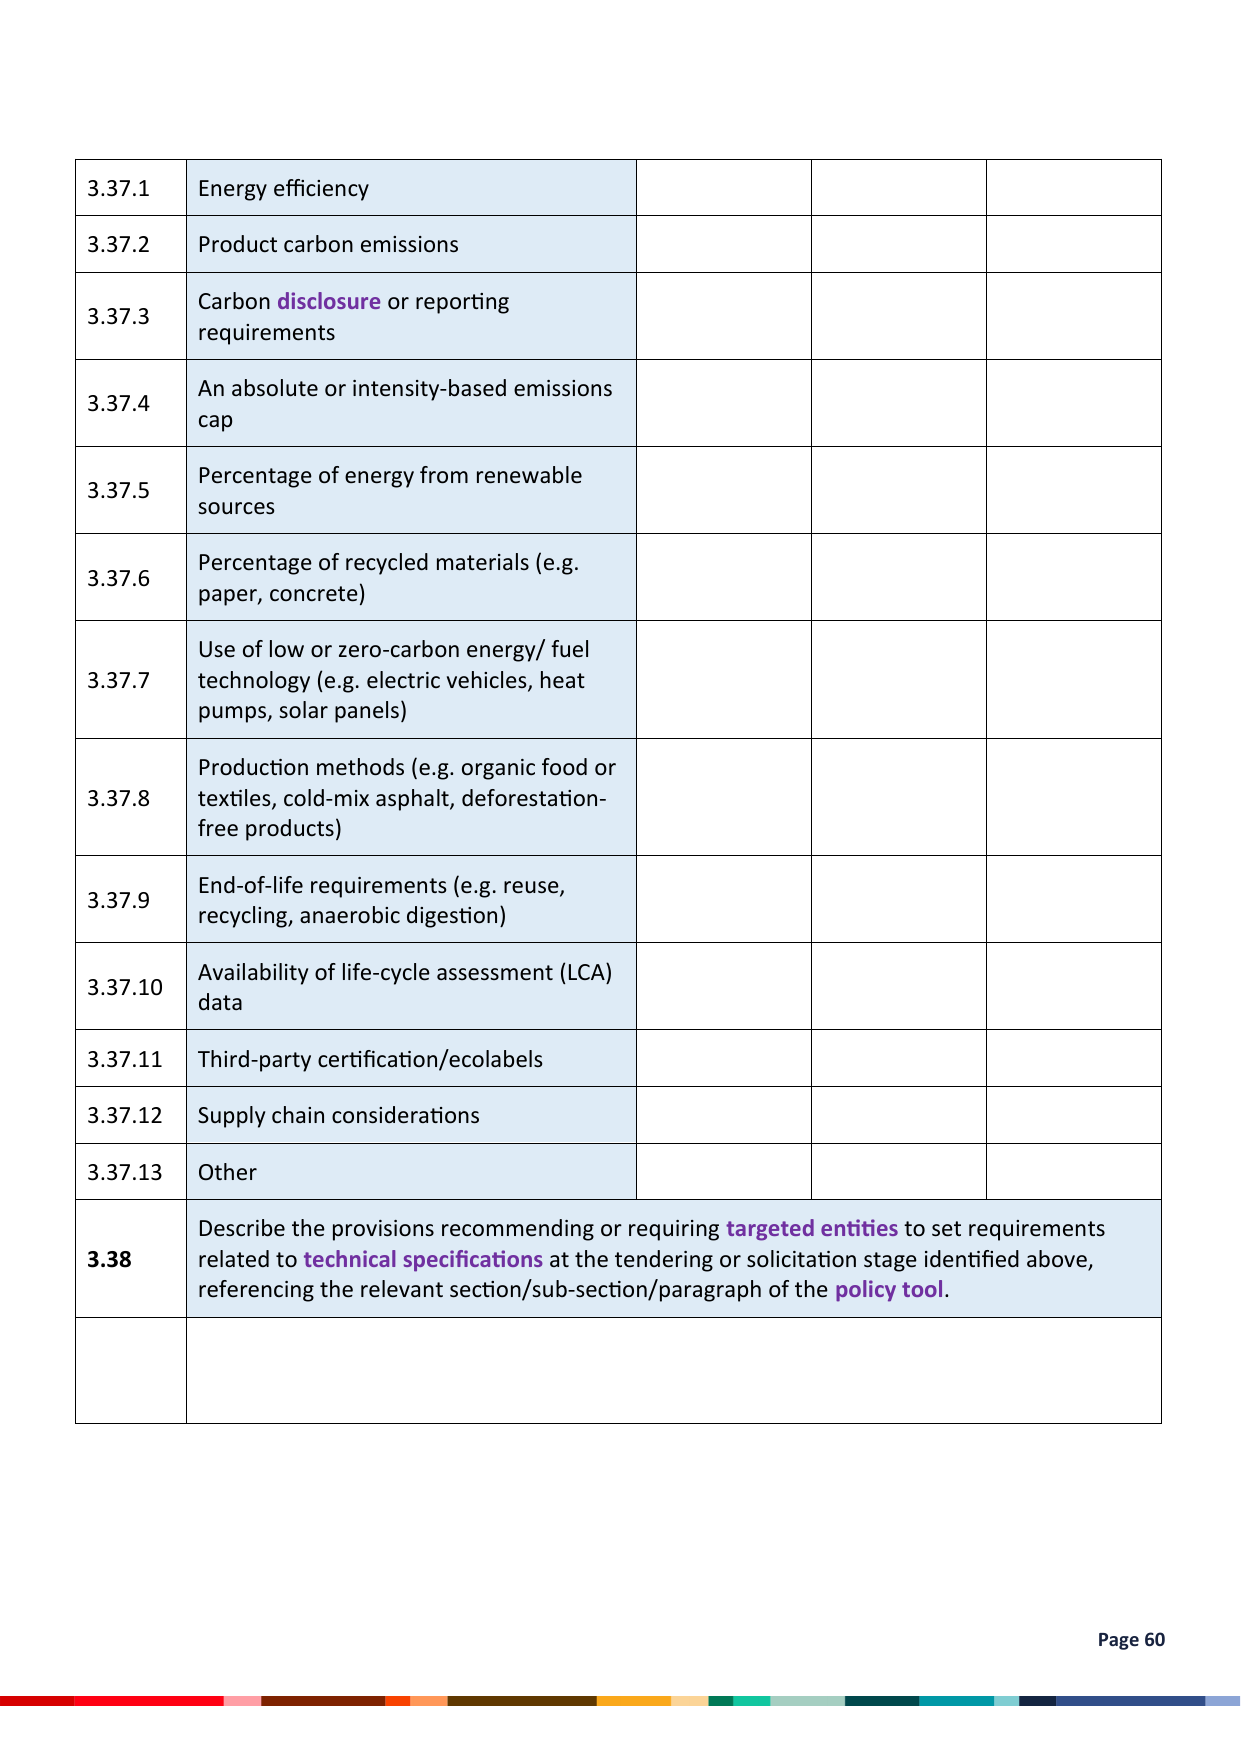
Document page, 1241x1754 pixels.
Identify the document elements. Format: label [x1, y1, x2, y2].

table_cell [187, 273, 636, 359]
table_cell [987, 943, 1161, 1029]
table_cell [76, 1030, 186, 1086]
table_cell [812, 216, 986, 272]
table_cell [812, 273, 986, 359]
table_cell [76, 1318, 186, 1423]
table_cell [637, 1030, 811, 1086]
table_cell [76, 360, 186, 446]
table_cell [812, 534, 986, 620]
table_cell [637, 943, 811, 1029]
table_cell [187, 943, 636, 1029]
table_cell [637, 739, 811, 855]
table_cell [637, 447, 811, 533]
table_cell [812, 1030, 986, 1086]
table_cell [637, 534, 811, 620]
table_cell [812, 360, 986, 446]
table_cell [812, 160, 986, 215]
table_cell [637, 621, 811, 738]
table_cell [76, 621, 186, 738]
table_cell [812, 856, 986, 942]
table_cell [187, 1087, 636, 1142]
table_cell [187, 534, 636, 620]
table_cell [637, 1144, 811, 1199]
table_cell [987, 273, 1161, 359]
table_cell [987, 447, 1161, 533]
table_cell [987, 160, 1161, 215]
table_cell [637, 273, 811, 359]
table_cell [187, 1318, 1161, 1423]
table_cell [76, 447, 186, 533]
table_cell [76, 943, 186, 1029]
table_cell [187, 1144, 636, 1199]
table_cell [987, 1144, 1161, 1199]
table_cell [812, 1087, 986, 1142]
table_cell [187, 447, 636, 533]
picture [0, 1696, 1241, 1706]
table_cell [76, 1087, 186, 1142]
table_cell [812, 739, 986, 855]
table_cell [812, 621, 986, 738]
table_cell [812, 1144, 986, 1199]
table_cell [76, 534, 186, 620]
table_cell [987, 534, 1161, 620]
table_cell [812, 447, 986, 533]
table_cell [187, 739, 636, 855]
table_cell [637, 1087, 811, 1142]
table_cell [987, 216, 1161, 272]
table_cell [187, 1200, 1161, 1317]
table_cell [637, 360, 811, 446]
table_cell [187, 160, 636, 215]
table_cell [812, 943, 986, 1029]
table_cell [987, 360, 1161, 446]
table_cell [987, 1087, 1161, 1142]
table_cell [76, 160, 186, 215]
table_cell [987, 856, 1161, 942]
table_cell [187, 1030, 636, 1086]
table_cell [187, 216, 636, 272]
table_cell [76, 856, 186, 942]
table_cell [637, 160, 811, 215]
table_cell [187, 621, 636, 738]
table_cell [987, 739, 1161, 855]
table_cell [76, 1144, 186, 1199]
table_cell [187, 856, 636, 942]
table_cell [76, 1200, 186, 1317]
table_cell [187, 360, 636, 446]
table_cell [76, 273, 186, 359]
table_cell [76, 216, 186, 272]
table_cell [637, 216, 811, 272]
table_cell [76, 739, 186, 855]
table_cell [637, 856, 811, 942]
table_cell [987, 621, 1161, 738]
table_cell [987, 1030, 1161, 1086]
